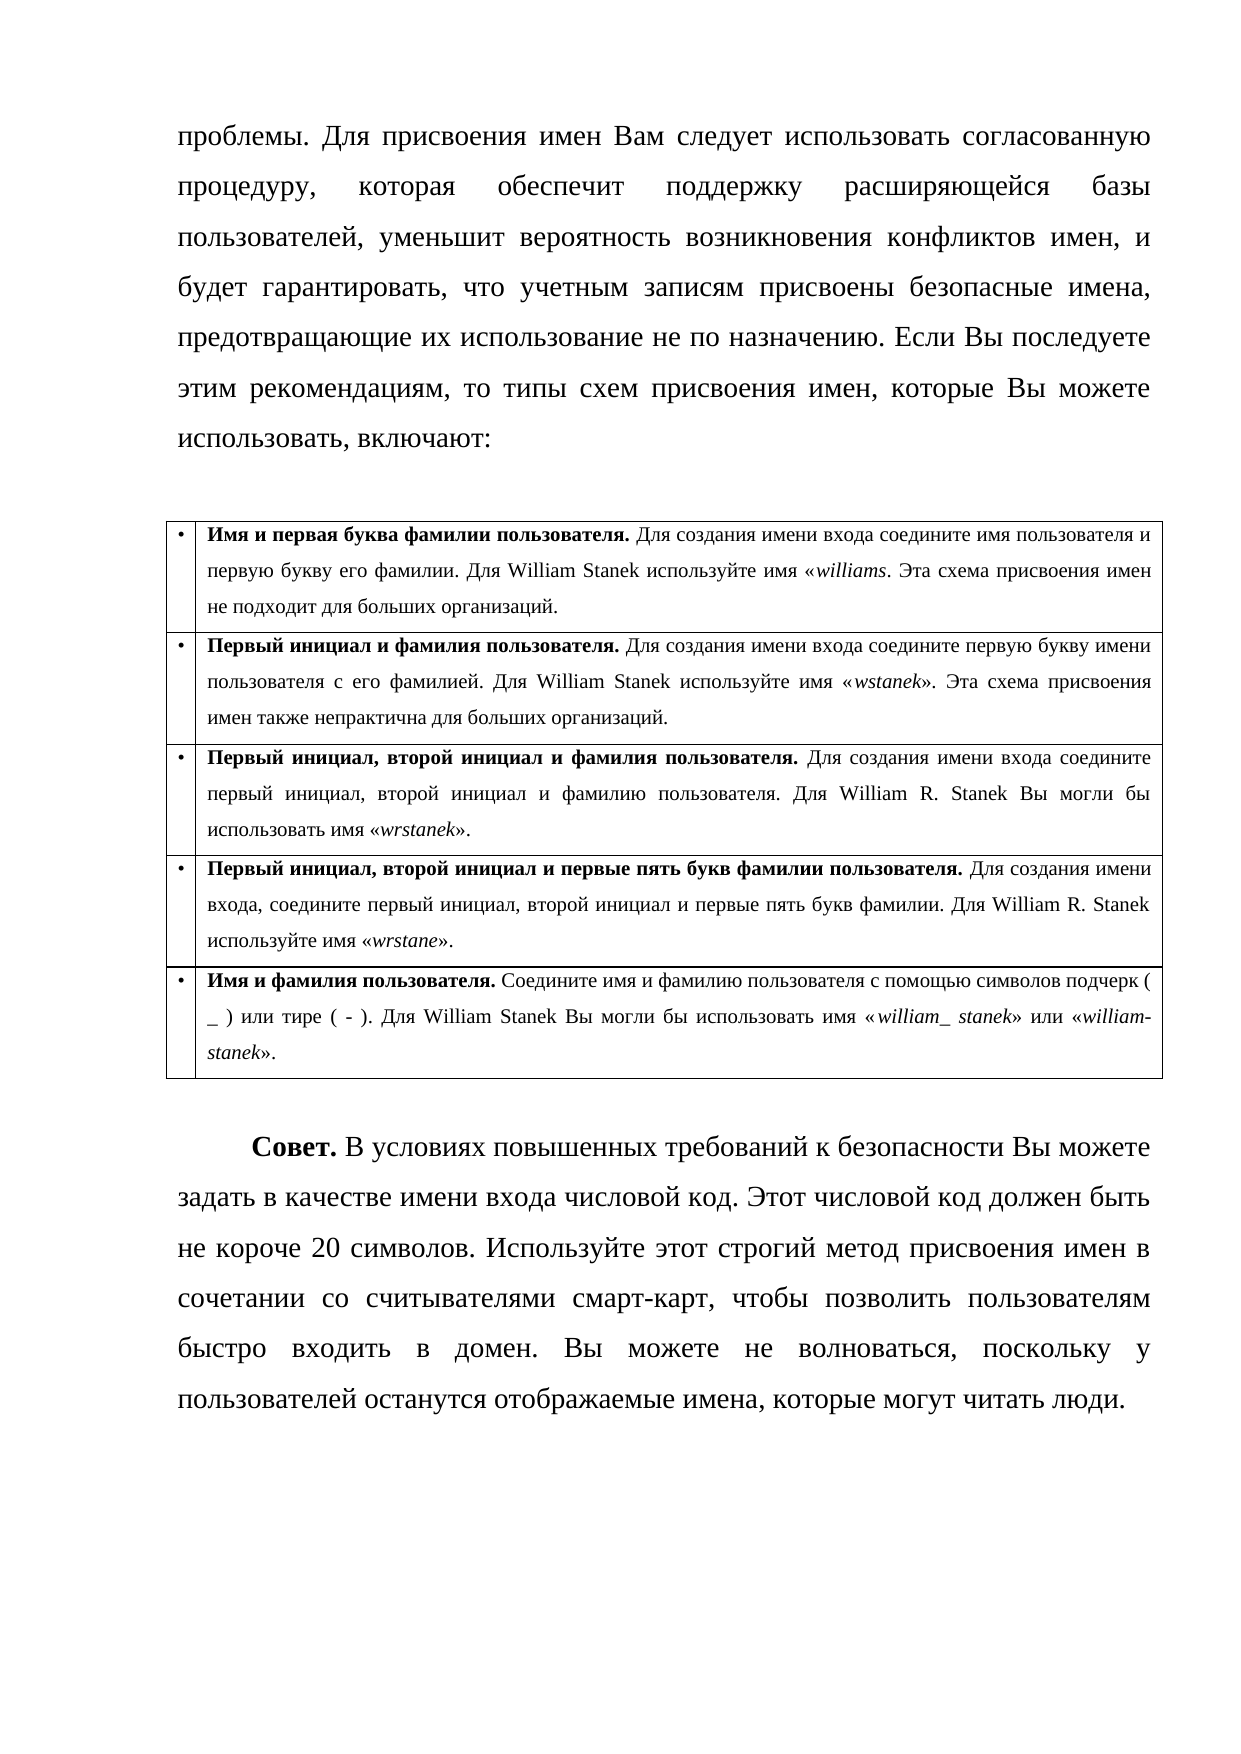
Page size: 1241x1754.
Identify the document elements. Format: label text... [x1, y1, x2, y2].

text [177, 118, 1152, 453]
table_cell Первый инициал, второй инициал и первые пять букв фамилии пользователя. Для создания имени входа, соедините первый инициал, второй инициал и первые пять букв фамилии. Для William R. Stanek используйте имя «wrstane». [196, 856, 1162, 966]
table_header • [167, 522, 195, 632]
table_cell Первый инициал, второй инициал и фамилия пользователя. Для создания имени входа соедините первый инициал, второй инициал и фамилию пользователя. Для William R. Stanek Вы могли бы использовать имя «wrstanek». [196, 745, 1162, 855]
table_cell • [167, 968, 195, 1078]
table_header Имя и первая буква фамилии пользователя. Для создания имени входа соедините имя пользователя и первую букву его фамилии. Для William Stanek используйте имя «williams. Эта схема присвоения имен не подходит для больших организаций. [196, 522, 1162, 632]
text Совет. В условиях повышенных требований к безопасности Вы можете задать в качестве имени входа числовой код. Этот числовой код должен быть не короче 20 символов. Используйте этот строгий метод присвоения имен в сочетании со считывателями смарт-карт, чтобы позволить пользователям быстро входить в домен. Вы можете не волноваться, поскольку у пользователей останутся отображаемые имена, которые могут читать люди. [177, 1129, 1152, 1414]
table_cell • [167, 856, 195, 966]
table_cell Имя и фамилия пользователя. Соедините имя и фамилию пользователя с помощью символов подчерк ( _ ) или тире ( - ). Для William Stanek Вы могли бы использовать имя «william_ stanek» или «william-stanek». [196, 968, 1162, 1078]
table_cell Первый инициал и фамилия пользователя. Для создания имени входа соедините первую букву имени пользователя с его фамилией. Для William Stanek используйте имя «wstanek». Эта схема присвоения имен также непрактична для больших организаций. [196, 633, 1162, 743]
table_cell • [167, 633, 195, 743]
table_cell • [167, 745, 195, 855]
